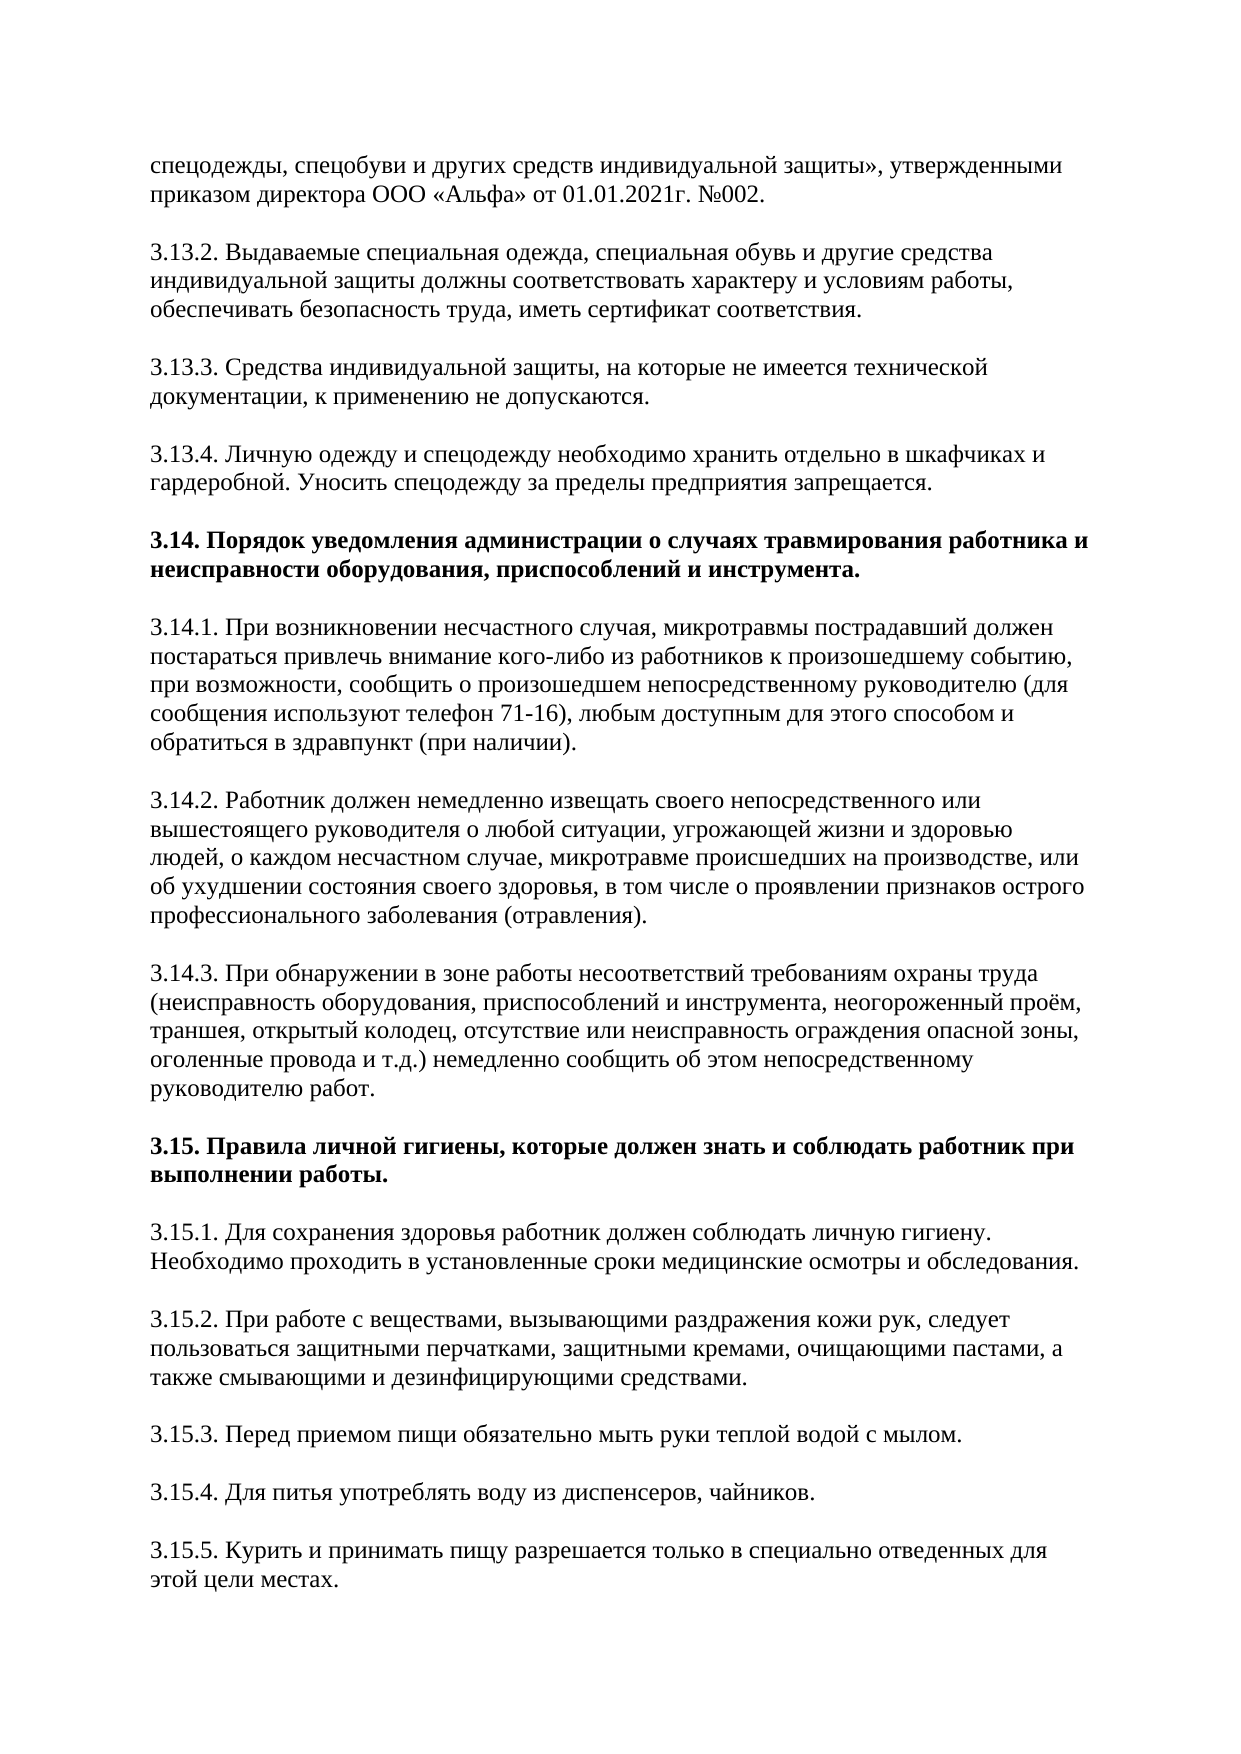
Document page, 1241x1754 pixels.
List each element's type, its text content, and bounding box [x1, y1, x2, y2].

text 3.14.1. При возникновении несчастного случая, микротравмы пострадавший должен постараться привлечь внимание кого-либо из работников к произошедшему событию, при возможности, сообщить о произошедшем непосредственному руководителю (для сообщения используют телефон 71-16), любым доступным для этого способом и обратиться в здравпункт (при наличии). [150, 669, 1090, 813]
text 3.13.2. Выдаваемые специальная одежда, специальная обувь и другие средства индивидуальной защиты должны соответствовать характеру и условиям работы, обеспечивать безопасность труда, иметь сертификат соответствия. [150, 294, 1090, 380]
text 3.13.3. Средства индивидуальной защиты, на которые не имеется технической документации, к применению не допускаются. [150, 409, 1090, 467]
text 3.13.4. Личную одежду и спецодежду необходимо хранить отдельно в шкафчиках и гардеробной. Уносить спецодежду за пределы предприятия запрещается. [150, 496, 1090, 554]
text 3.15.4. Для питья употреблять воду из диспенсеров, чайников. [150, 1535, 1090, 1564]
text 3.15.2. При работе с веществами, вызывающими раздражения кожи рук, следует пользоваться защитными перчатками, защитными кремами, очищающими пастами, а также смывающими и дезинфицирующими средствами. [150, 1362, 1090, 1448]
text 3.15.3. Перед приемом пищи обязательно мыть руки теплой водой с мылом. [150, 1477, 1090, 1506]
text 3.13.1. При работе со слесарно-монтажным инструментом работник обеспечивается спецодеждой, спецобувью и СИЗ в соответствии «Нормами бесплатной выдачи спецодежды, спецобуви и других средств индивидуальной защиты», утвержденными приказом директора ООО «Альфа» от 01.01.2021г. №002. [150, 150, 1090, 265]
text 3.15. Правила личной гигиены, которые должен знать и соблюдать работник при выполнении работы. [150, 1188, 1090, 1246]
text 3.14.3. При обнаружении в зоне работы несоответствий требованиям охраны труда (неисправность оборудования, приспособлений и инструмента, неогороженный проём, траншея, открытый колодец, отсутствие или неисправность ограждения опасной зоны, оголенные провода и т.д.) немедленно сообщить об этом непосредственному руководителю работ. [150, 1015, 1090, 1159]
text 3.14. Порядок уведомления администрации о случаях травмирования работника и неисправности оборудования, приспособлений и инструмента. [150, 583, 1090, 640]
text 3.15.1. Для сохранения здоровья работник должен соблюдать личную гигиену. Необходимо проходить в установленные сроки медицинские осмотры и обследования. [150, 1275, 1090, 1332]
text 3.14.2. Работник должен немедленно извещать своего непосредственного или вышестоящего руководителя о любой ситуации, угрожающей жизни и здоровью людей, о каждом несчастном случае, микротравме происшедших на производстве, или об ухудшении состояния своего здоровья, в том числе о проявлении признаков острого профессионального заболевания (отравления). [150, 842, 1090, 986]
